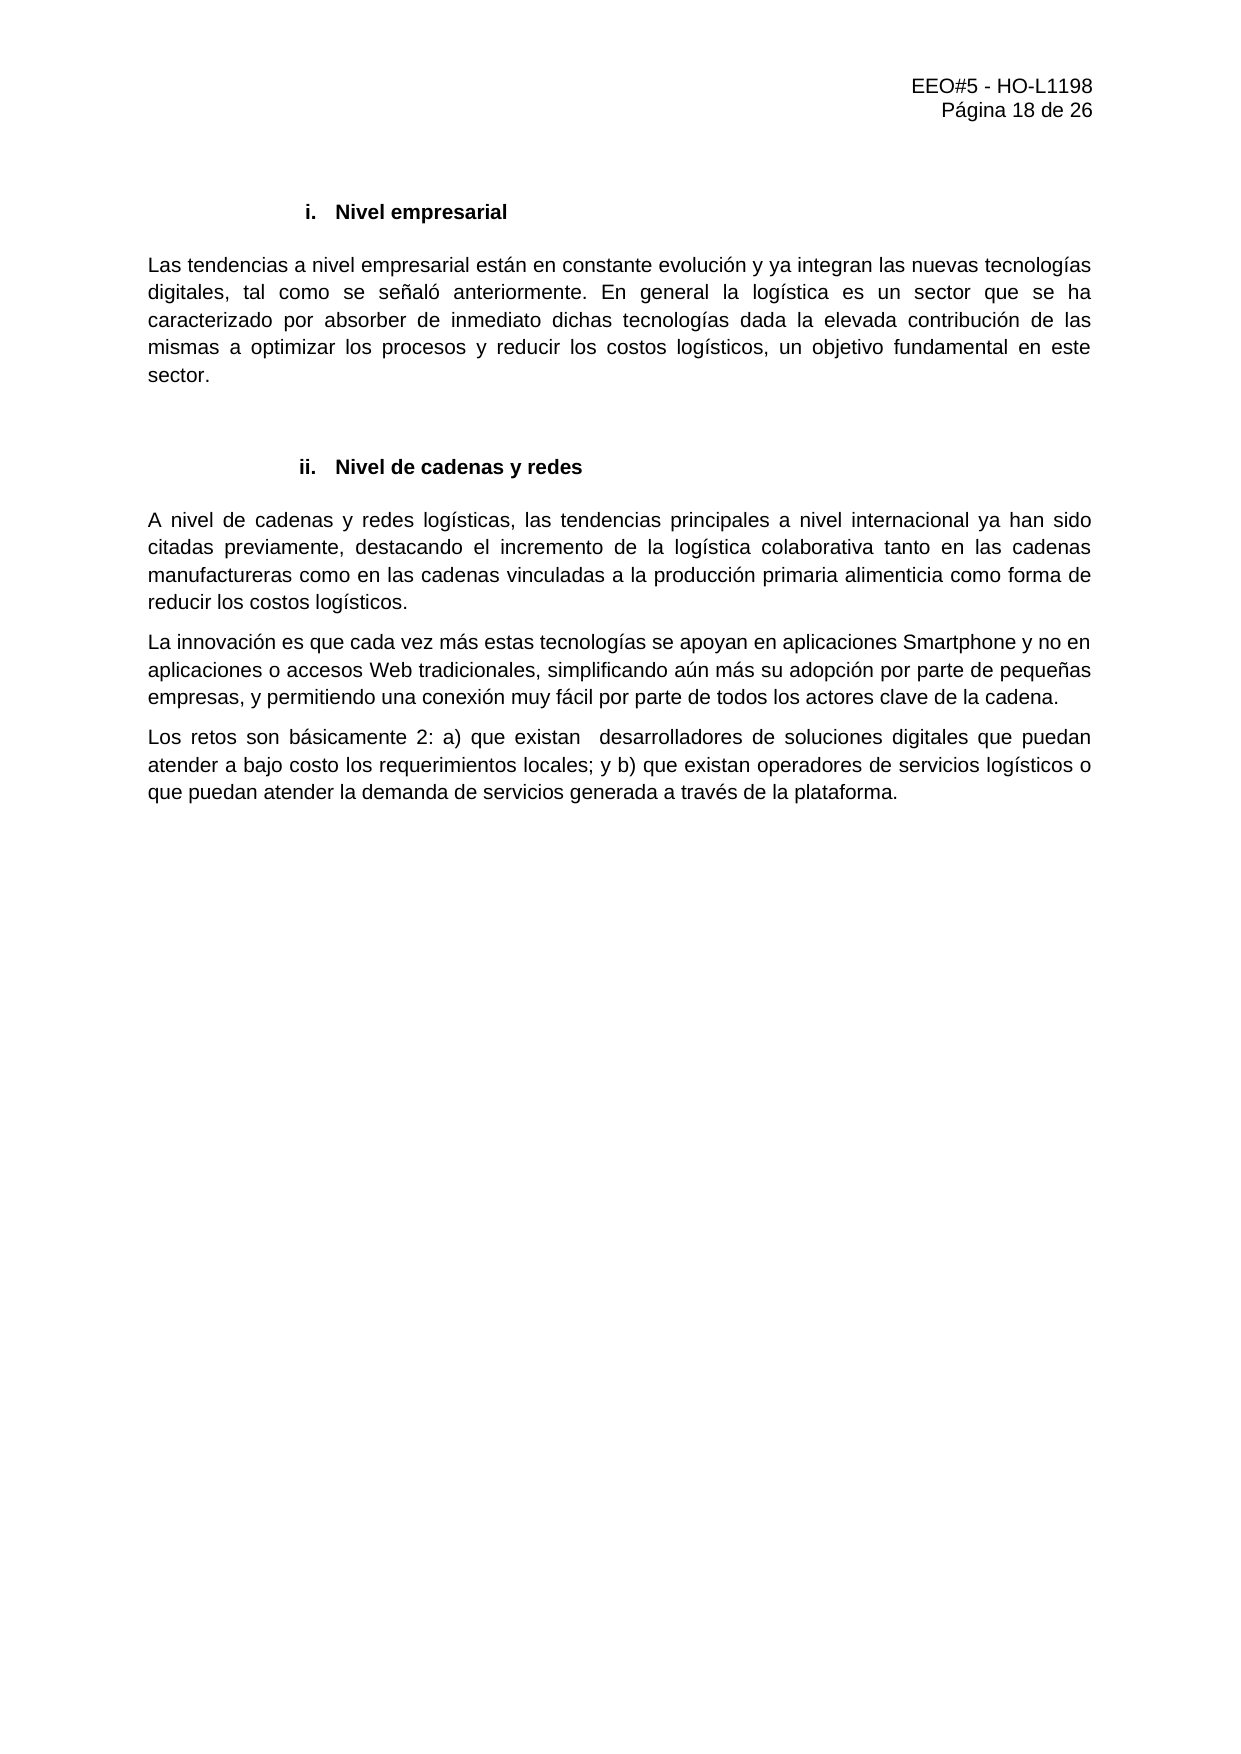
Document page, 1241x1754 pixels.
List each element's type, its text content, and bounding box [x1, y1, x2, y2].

text Los retos son básicamente 2: a) que existan desarrolladores de soluciones digitales que puedan atender a bajo costo los requerimientos locales; y b) que existan operadores de servicios logísticos o que puedan atender la demanda de servicios generada a través de la plataforma. [148, 725, 1093, 804]
text La innovación es que cada vez más estas tecnologías se apoyan en aplicaciones Smartphone y no en aplicaciones o accesos Web tradicionales, simplificando aún más su adopción por parte de pequeñas empresas, y permitiendo una conexión muy fácil por parte de todos los actores clave de la cadena. [148, 630, 1093, 709]
subtitle Nivel de cadenas y redes [316, 455, 1093, 479]
text A nivel de cadenas y redes logísticas, las tendencias principales a nivel internacional ya han sido citadas previamente, destacando el incremento de la logística colaborativa tanto en las cadenas manufactureras como en las cadenas vinculadas a la producción primaria alimenticia como forma de reducir los costos logísticos. [148, 508, 1093, 614]
subtitle Nivel empresarial [316, 200, 1093, 224]
text Las tendencias a nivel empresarial están en constante evolución y ya integran las nuevas tecnologías digitales, tal como se señaló anteriormente. En general la logística es un sector que se ha caracterizado por absorber de inmediato dichas tecnologías dada la elevada contribución de las mismas a optimizar los procesos y reducir los costos logísticos, un objetivo fundamental en este sector. [148, 253, 1093, 387]
